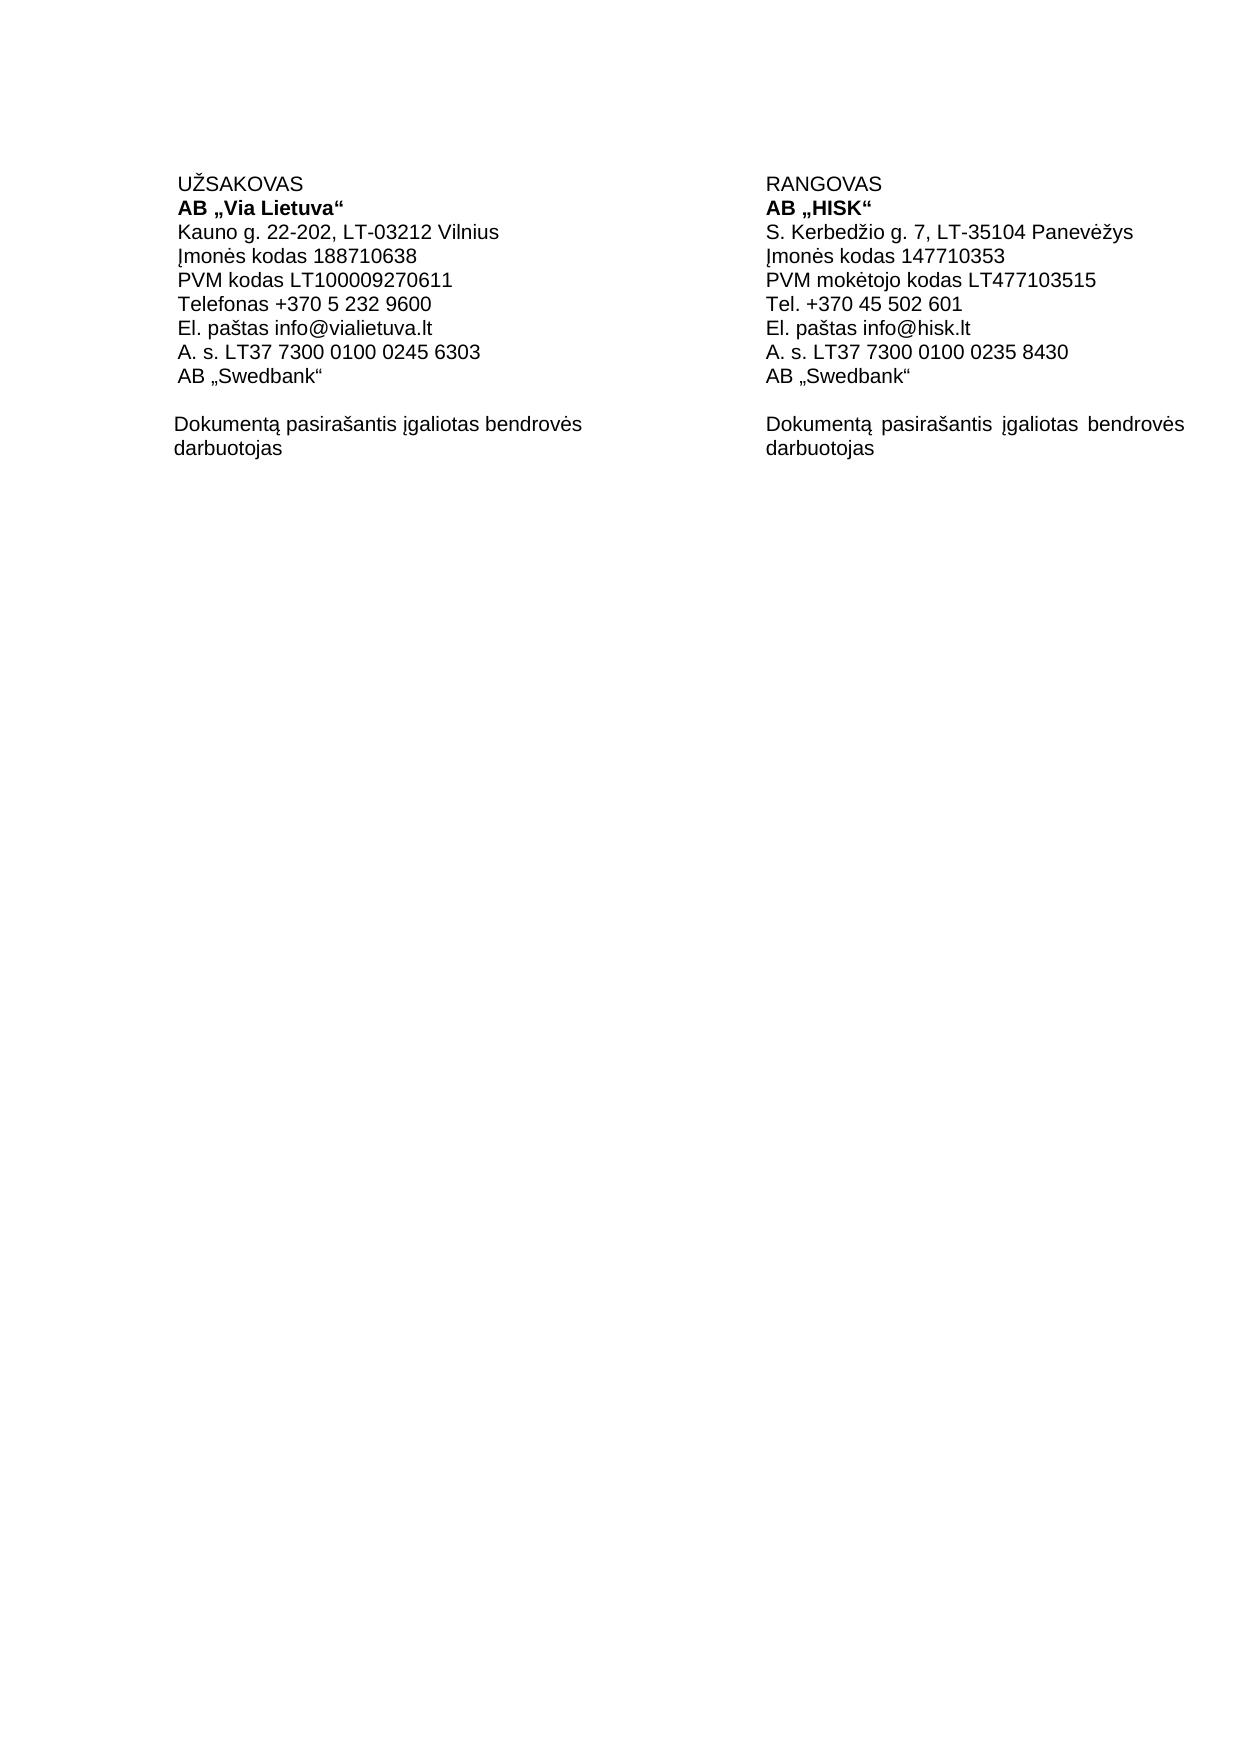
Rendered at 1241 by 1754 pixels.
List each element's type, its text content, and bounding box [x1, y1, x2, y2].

table_header RANGOVAS AB „HISK“ S. Kerbedžio g. 7, LT-35104 Panevėžys Įmonės kodas 147710353 PVM mokėtojo kodas LT477103515 Tel. +370 45 502 601 El. paštas info@hisk.lt A. s. LT37 7300 0100 0235 8430 AB „Swedbank“ Dokumentą pasirašantis įgaliotas bendrovės darbuotojas [635, 172, 1196, 460]
table_header UŽSAKOVAS AB „Via Lietuva“ Kauno g. 22-202, LT-03212 Vilnius Įmonės kodas 188710638 PVM kodas LT100009270611 Telefonas +370 5 232 9600 El. paštas info@vialietuva.lt A. s. LT37 7300 0100 0245 6303 AB „Swedbank“ Dokumentą pasirašantis įgaliotas bendrovės darbuotojas [163, 172, 635, 460]
